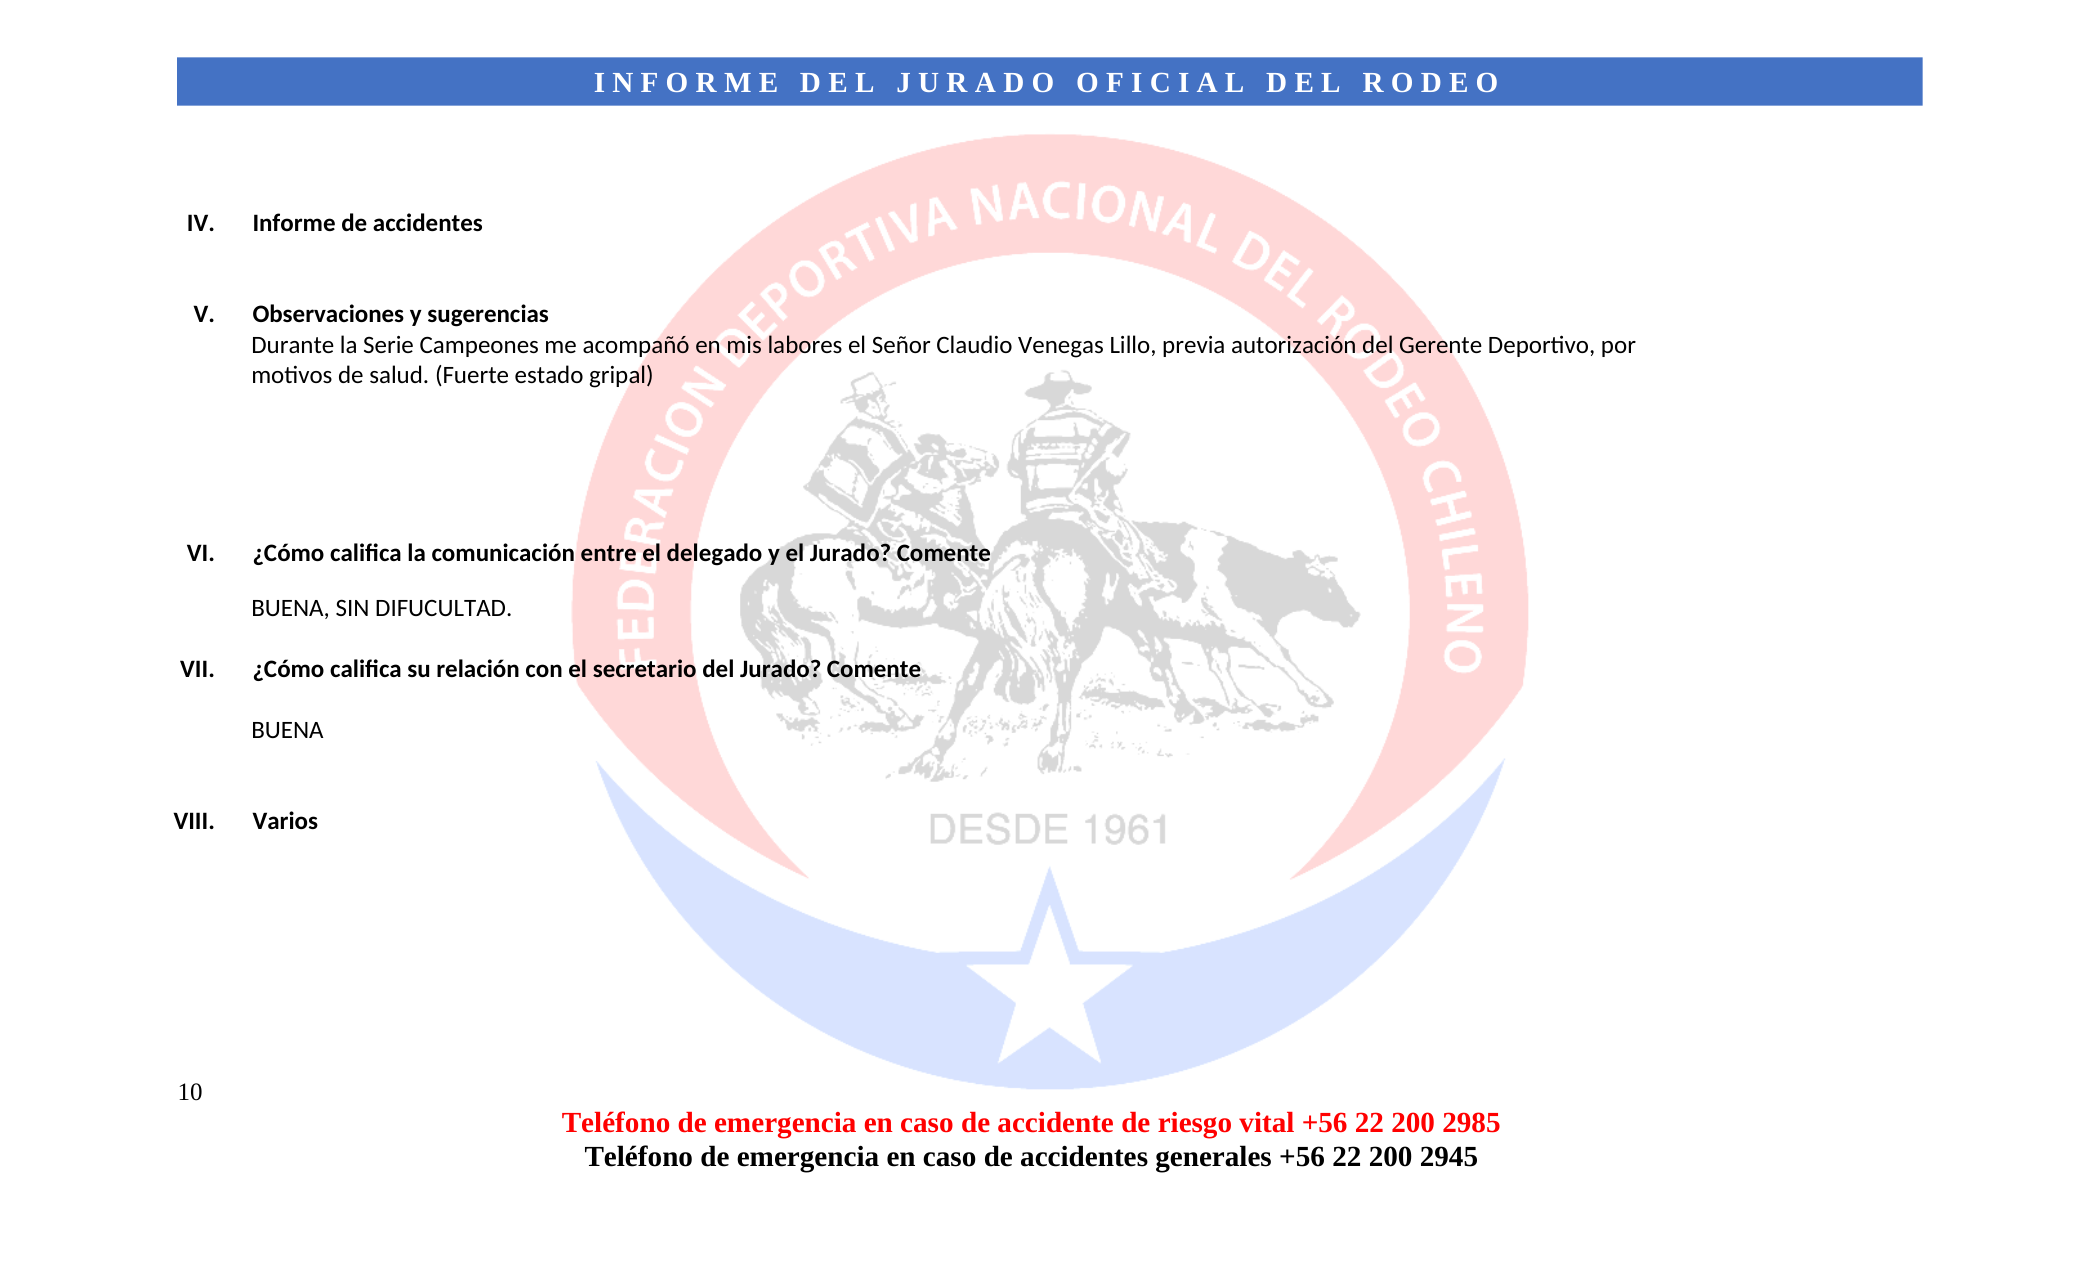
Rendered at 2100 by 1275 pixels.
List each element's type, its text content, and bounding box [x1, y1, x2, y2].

text BUENA, SIN DIFUCULTAD. [251, 592, 1716, 622]
list ¿Cómo califica su relación con el secretario del Jurado? Comente [215, 653, 1716, 683]
list Informe de accidentes [215, 207, 1716, 237]
text BUENA [251, 714, 1716, 744]
list Varios [215, 806, 1716, 836]
list ¿Cómo califica la comunicación entre el delegado y el Jurado? Comente [215, 537, 1716, 568]
text Durante la Serie Campeones me acompañó en mis labores el Señor Claudio Venegas Lillo, previa autorización del Gerente Deportivo, por motivos de salud. (Fuerte estado gripal) [251, 329, 1716, 390]
list Observaciones y sugerencias [215, 298, 1716, 329]
